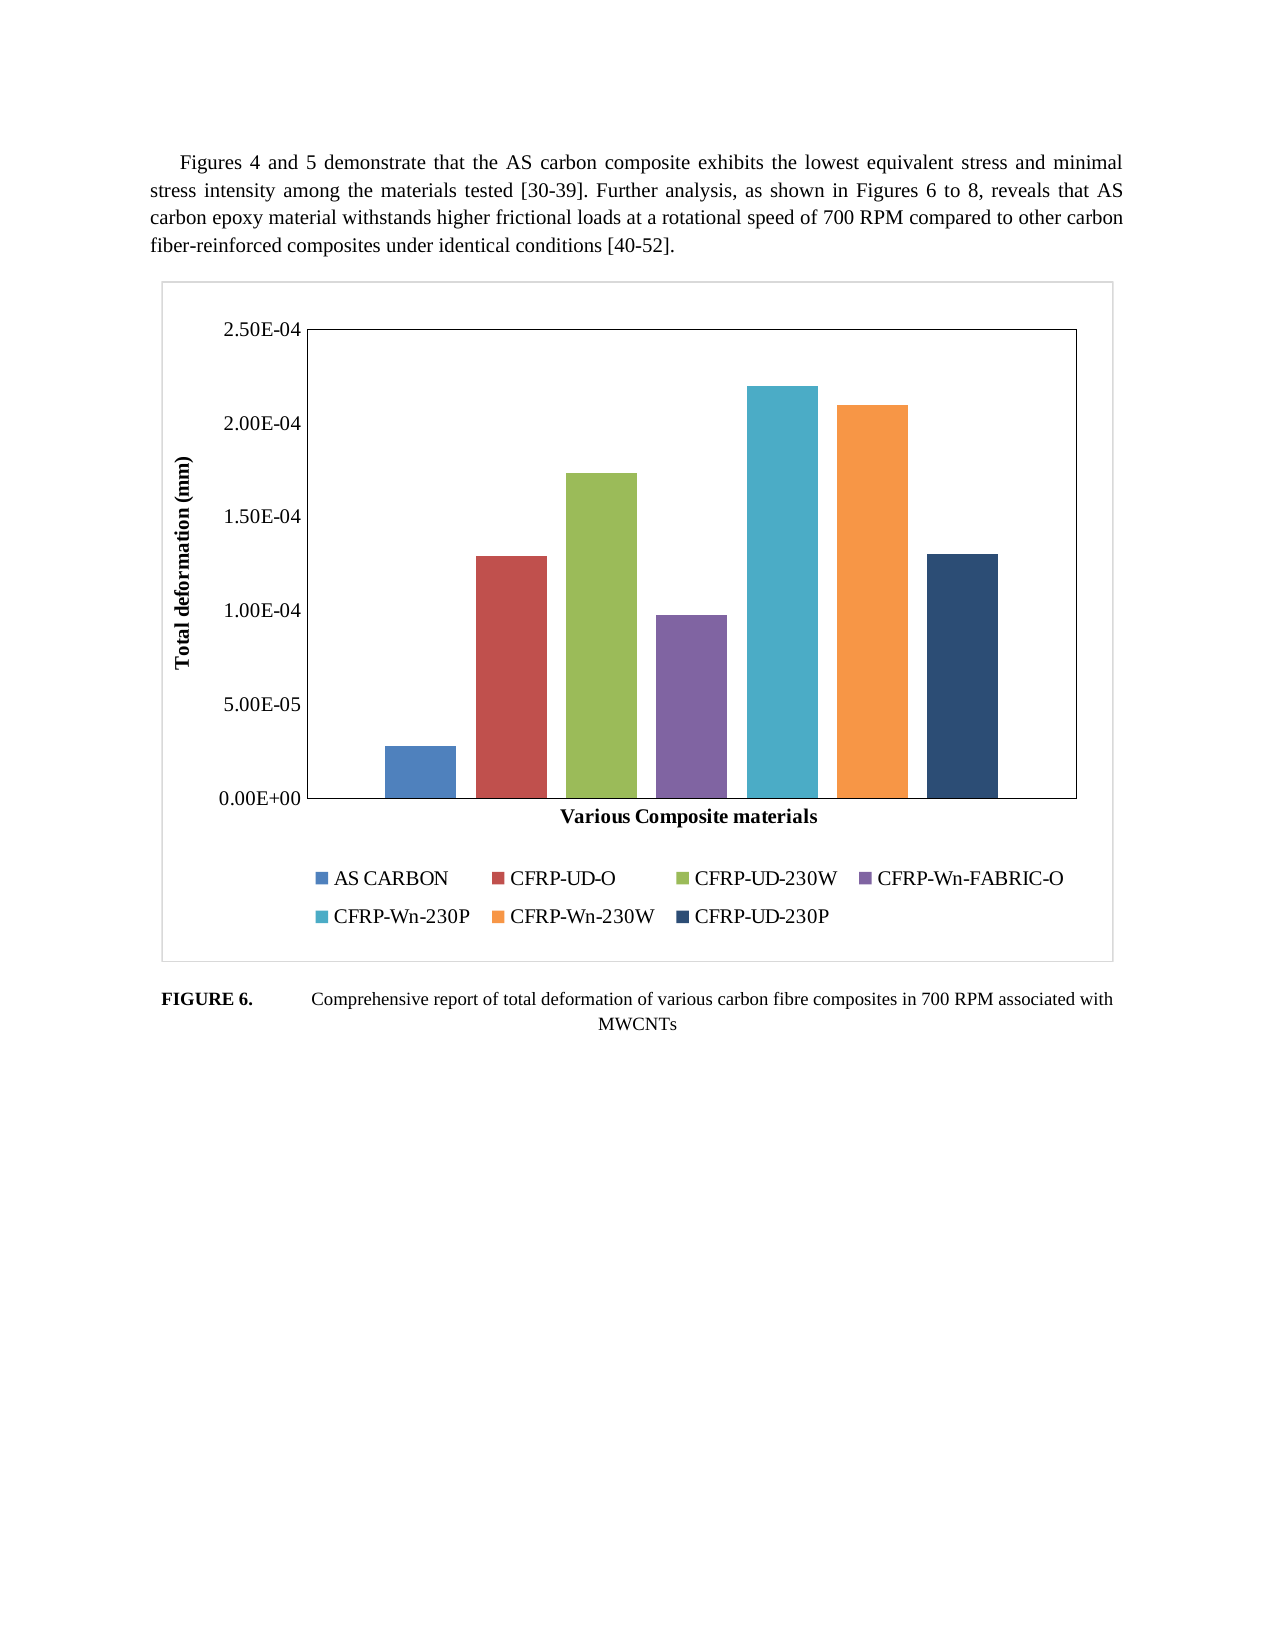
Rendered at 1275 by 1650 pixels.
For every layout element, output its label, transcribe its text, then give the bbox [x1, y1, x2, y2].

list Comprehensive report of total deformation of various carbon fibre composites in 700 RPM associated with MWCNTs [150, 988, 1125, 1034]
text Figures 4 and 5 demonstrate that the AS carbon composite exhibits the lowest equivalent stress and minimal stress intensity among the materials tested [30-39]. Further analysis, as shown in Figures 6 to 8, reveals that AS carbon epoxy material withstands higher frictional loads at a rotational speed of 700 RPM compared to other carbon fiber-reinforced composites under identical conditions [40-52]. [150, 150, 1125, 257]
